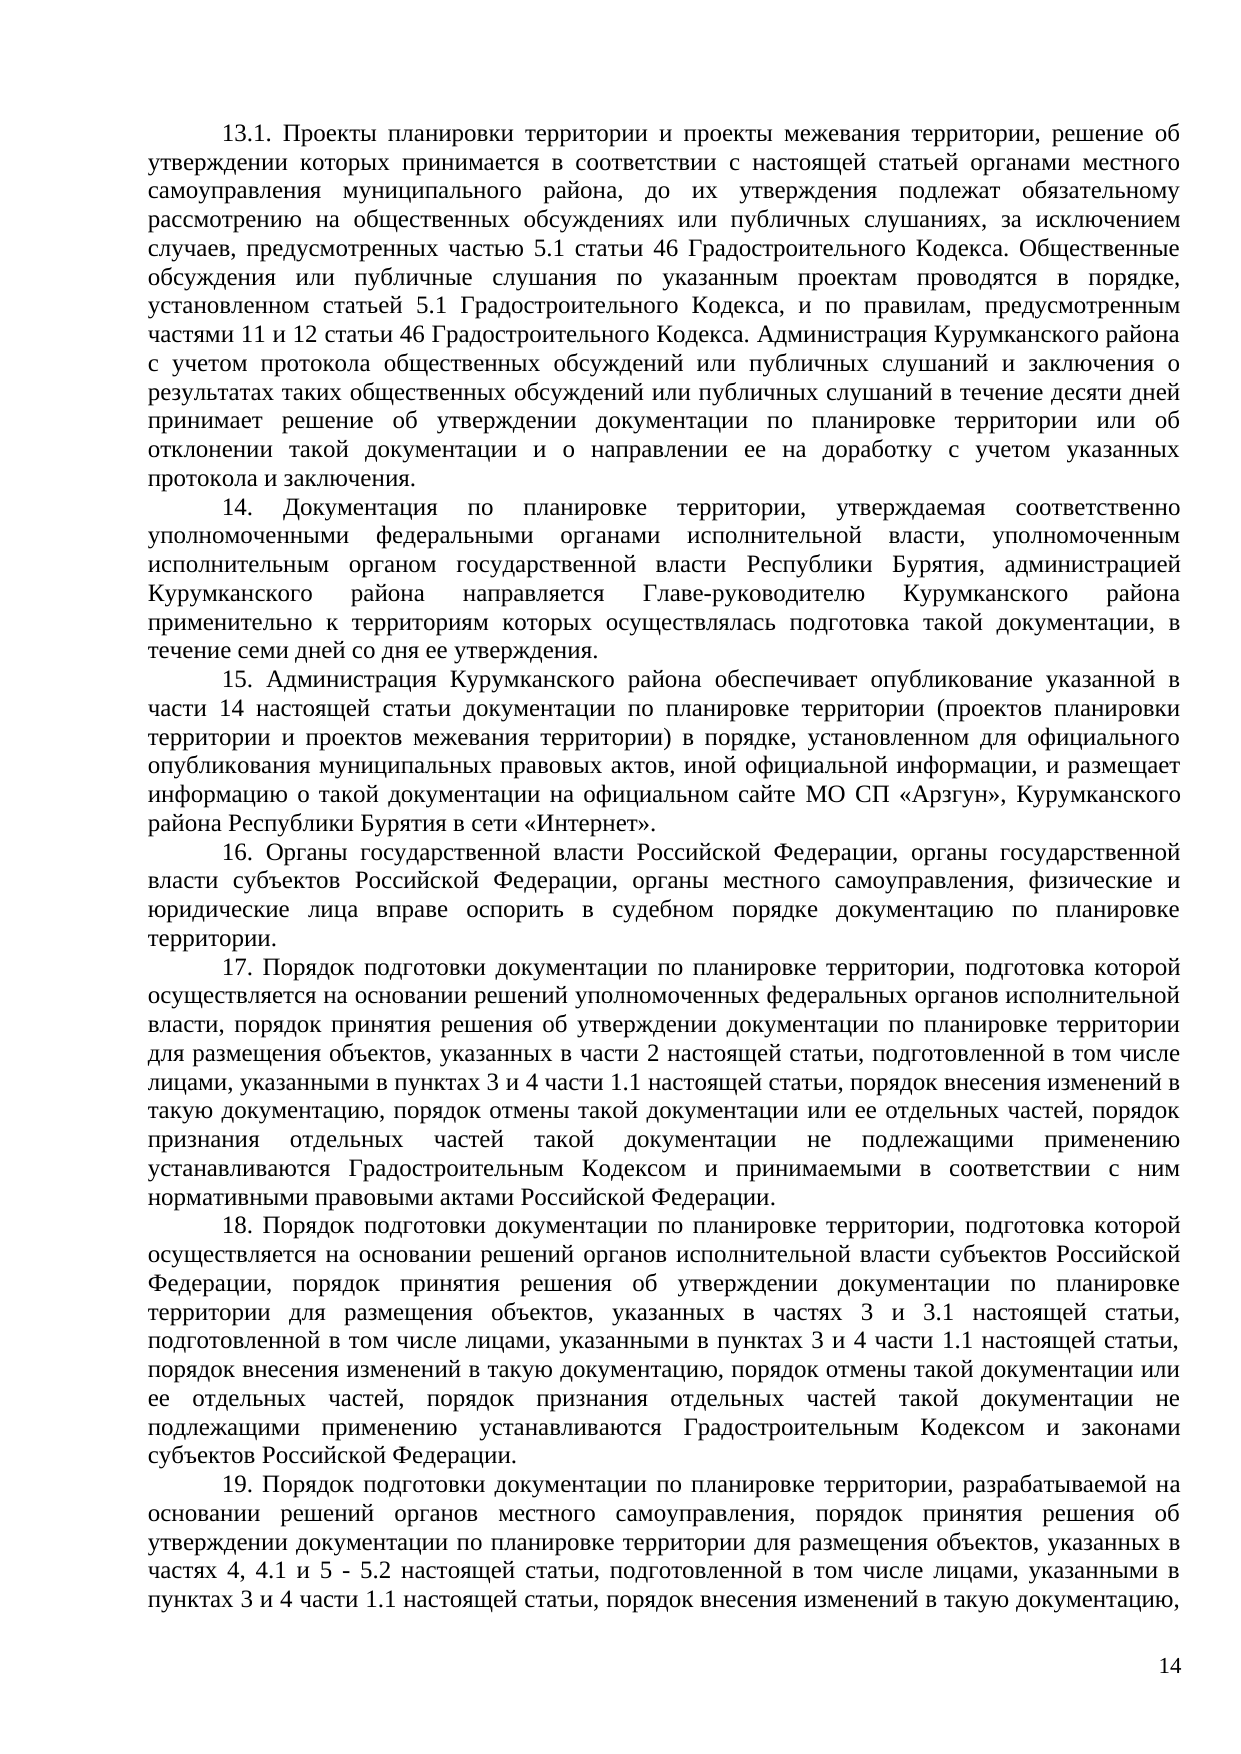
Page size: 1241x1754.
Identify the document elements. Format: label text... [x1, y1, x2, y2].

text 15. Администрация Курумканского района обеспечивает опубликование указанной в части 14 настоящей статьи документации по планировке территории (проектов планировки территории и проектов межевания территории) в порядке, установленном для официального опубликования муниципальных правовых актов, иной официальной информации, и размещает информацию о такой документации на официальном сайте МО СП «Арзгун», Курумканского района Республики Бурятия в сети «Интернет». [148, 664, 1181, 837]
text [148, 1469, 1181, 1613]
text 18. Порядок подготовки документации по планировке территории, подготовка которой осуществляется на основании решений органов исполнительной власти субъектов Российской Федерации, порядок принятия решения об утверждении документации по планировке территории для размещения объектов, указанных в частях 3 и 3.1 настоящей статьи, подготовленной в том числе лицами, указанными в пунктах 3 и 4 части 1.1 настоящей статьи, порядок внесения изменений в такую документацию, порядок отмены такой документации или ее отдельных частей, порядок признания отдельных частей такой документации не подлежащими применению устанавливаются Градостроительным Кодексом и законами субъектов Российской Федерации. [148, 1211, 1181, 1469]
text 14. Документация по планировке территории, утверждаемая соответственно уполномоченными федеральными органами исполнительной власти, уполномоченным исполнительным органом государственной власти Республики Бурятия, администрацией Курумканского района направляется Главе-руководителю Курумканского района применительно к территориям которых осуществлялась подготовка такой документации, в течение семи дней со дня ее утверждения. [148, 492, 1181, 664]
text 13.1. Проекты планировки территории и проекты межевания территории, решение об утверждении которых принимается в соответствии с настоящей статьей органами местного самоуправления муниципального района, до их утверждения подлежат обязательному рассмотрению на общественных обсуждениях или публичных слушаниях, за исключением случаев, предусмотренных частью 5.1 статьи 46 Градостроительного Кодекса. Общественные обсуждения или публичные слушания по указанным проектам проводятся в порядке, установленном статьей 5.1 Градостроительного Кодекса, и по правилам, предусмотренным частями 11 и 12 статьи 46 Градостроительного Кодекса. Администрация Курумканского района с учетом протокола общественных обсуждений или публичных слушаний и заключения о результатах таких общественных обсуждений или публичных слушаний в течение десяти дней принимает решение об утверждении документации по планировке территории или об отклонении такой документации и о направлении ее на доработку с учетом указанных протокола и заключения. [148, 118, 1181, 492]
text 17. Порядок подготовки документации по планировке территории, подготовка которой осуществляется на основании решений уполномоченных федеральных органов исполнительной власти, порядок принятия решения об утверждении документации по планировке территории для размещения объектов, указанных в части 2 настоящей статьи, подготовленной в том числе лицами, указанными в пунктах 3 и 4 части 1.1 настоящей статьи, порядок внесения изменений в такую документацию, порядок отмены такой документации или ее отдельных частей, порядок признания отдельных частей такой документации не подлежащими применению устанавливаются Градостроительным Кодексом и принимаемыми в соответствии с ним нормативными правовыми актами Российской Федерации. [148, 952, 1181, 1211]
text 16. Органы государственной власти Российской Федерации, органы государственной власти субъектов Российской Федерации, органы местного самоуправления, физические и юридические лица вправе оспорить в судебном порядке документацию по планировке территории. [148, 837, 1181, 952]
